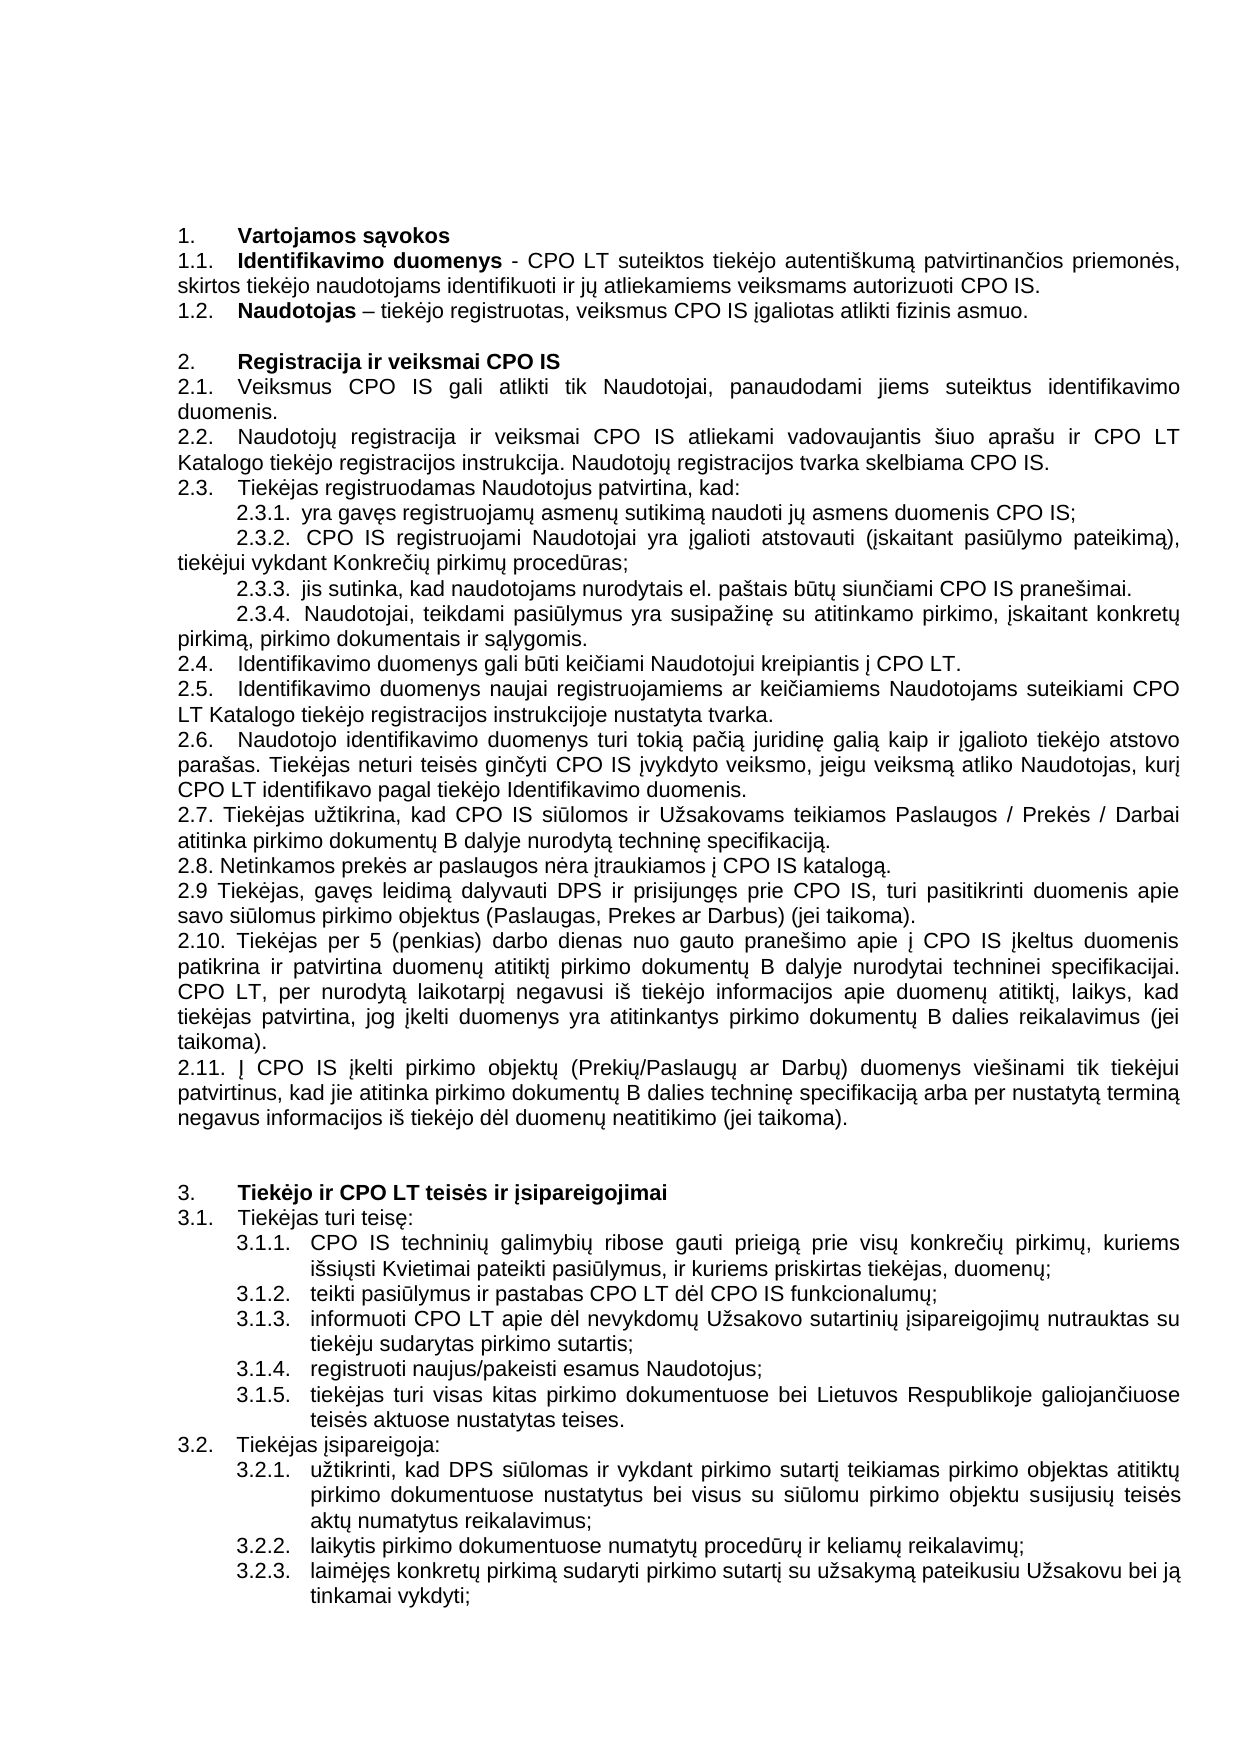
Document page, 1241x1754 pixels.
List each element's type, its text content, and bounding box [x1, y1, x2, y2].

subtitle Tiekėjas registruodamas Naudotojus patvirtina, kad: [177, 475, 1181, 500]
list Identifikavimo duomenys gali būti keičiami Naudotojui kreipiantis į CPO LT. [177, 651, 1181, 676]
list 2.7. Tiekėjas užtikrina, kad CPO IS siūlomos ir Užsakovams teikiamos Paslaugos / Prekės / Darbai atitinka pirkimo dokumentų B dalyje nurodytą techninę specifikaciją. [177, 802, 1181, 853]
subtitle teikti pasiūlymus ir pastabas CPO LT dėl CPO IS funkcionalumų; [236, 1281, 1181, 1306]
subtitle Naudotojai, teikdami pasiūlymus yra susipažinę su atitinkamo pirkimo, įskaitant konkretų pirkimą, pirkimo dokumentais ir sąlygomis. [177, 601, 1181, 651]
subtitle yra gavęs registruojamų asmenų sutikimą naudoti jų asmens duomenis CPO IS; [177, 500, 1181, 525]
subtitle Naudotojų registracija ir veiksmai CPO IS atliekami vadovaujantis šiuo aprašu ir CPO LT Katalogo tiekėjo registracijos instrukcija. Naudotojų registracijos tvarka skelbiama CPO IS. [177, 424, 1181, 475]
subtitle jis sutinka, kad naudotojams nurodytais el. paštais būtų siunčiami CPO IS pranešimai. [177, 576, 1181, 601]
subtitle CPO IS registruojami Naudotojai yra įgalioti atstovauti (įskaitant pasiūlymo pateikimą), tiekėjui vykdant Konkrečių pirkimų procedūras; [177, 525, 1181, 576]
list 2.11. Į CPO IS įkelti pirkimo objektų (Prekių/Paslaugų ar Darbų) duomenys viešinami tik tiekėjui patvirtinus, kad jie atitinka pirkimo dokumentų B dalies techninę specifikaciją arba per nustatytą terminą negavus informacijos iš tiekėjo dėl duomenų neatitikimo (jei taikoma). [177, 1054, 1181, 1130]
list 2.9 Tiekėjas, gavęs leidimą dalyvauti DPS ir prisijungęs prie CPO IS, turi pasitikrinti duomenis apie savo siūlomus pirkimo objektus (Paslaugas, Prekes ar Darbus) (jei taikoma). [177, 878, 1181, 928]
subtitle laimėjęs konkretų pirkimą sudaryti pirkimo sutartį su užsakymą pateikusiu Užsakovu bei ją tinkamai vykdyti; [236, 1558, 1181, 1608]
list Registracija ir veiksmai CPO IS [177, 349, 1181, 374]
subtitle laikytis pirkimo dokumentuose numatytų procedūrų ir keliamų reikalavimų; [236, 1533, 1181, 1558]
subtitle užtikrinti, kad DPS siūlomas ir vykdant pirkimo sutartį teikiamas pirkimo objektas atitiktų pirkimo dokumentuose nustatytus bei visus su siūlomu pirkimo objektu susijusių teisės aktų numatytus reikalavimus; [236, 1457, 1181, 1533]
list Naudotojo identifikavimo duomenys turi tokią pačią juridinę galią kaip ir įgalioto tiekėjo atstovo parašas. Tiekėjas neturi teisės ginčyti CPO IS įvykdyto veiksmo, jeigu veiksmą atliko Naudotojas, kurį CPO LT identifikavo pagal tiekėjo Identifikavimo duomenis. [177, 727, 1181, 802]
subtitle Tiekėjas turi teisę: [177, 1205, 1181, 1230]
list 2.10. Tiekėjas per 5 (penkias) darbo dienas nuo gauto pranešimo apie į CPO IS įkeltus duomenis patikrina ir patvirtina duomenų atitiktį pirkimo dokumentų B dalyje nurodytai techninei specifikacijai. CPO LT, per nurodytą laikotarpį negavusi iš tiekėjo informacijos apie duomenų atitiktį, laikys, kad tiekėjas patvirtina, jog įkelti duomenys yra atitinkantys pirkimo dokumentų B dalies reikalavimus (jei taikoma). [177, 928, 1181, 1054]
subtitle informuoti CPO LT apie dėl nevykdomų Užsakovo sutartinių įsipareigojimų nutrauktas su tiekėju sudarytas pirkimo sutartis; [236, 1306, 1181, 1356]
subtitle Naudotojas – tiekėjo registruotas, veiksmus CPO IS įgaliotas atlikti fizinis asmuo. [177, 298, 1181, 323]
subtitle registruoti naujus/pakeisti esamus Naudotojus; [236, 1356, 1181, 1382]
subtitle CPO IS techninių galimybių ribose gauti prieigą prie visų konkrečių pirkimų, kuriems išsiųsti Kvietimai pateikti pasiūlymus, ir kuriems priskirtas tiekėjas, duomenų; [236, 1230, 1181, 1281]
subtitle tiekėjas turi visas kitas pirkimo dokumentuose bei Lietuvos Respublikoje galiojančiuose teisės aktuose nustatytas teises. [236, 1382, 1181, 1432]
subtitle Vartojamos sąvokos [177, 223, 1181, 248]
list Identifikavimo duomenys naujai registruojamiems ar keičiamiems Naudotojams suteikiami CPO LT Katalogo tiekėjo registracijos instrukcijoje nustatyta tvarka. [177, 676, 1181, 727]
subtitle Tiekėjas įsipareigoja: [177, 1432, 1181, 1457]
subtitle Veiksmus CPO IS gali atlikti tik Naudotojai, panaudodami jiems suteiktus identifikavimo duomenis. [177, 374, 1181, 424]
subtitle Identifikavimo duomenys - CPO LT suteiktos tiekėjo autentiškumą patvirtinančios priemonės, skirtos tiekėjo naudotojams identifikuoti ir jų atliekamiems veiksmams autorizuoti CPO IS. [177, 248, 1181, 298]
list 2.8. Netinkamos prekės ar paslaugos nėra įtraukiamos į CPO IS katalogą. [177, 853, 1181, 878]
subtitle Tiekėjo ir CPO LT teisės ir įsipareigojimai [177, 1180, 1181, 1205]
